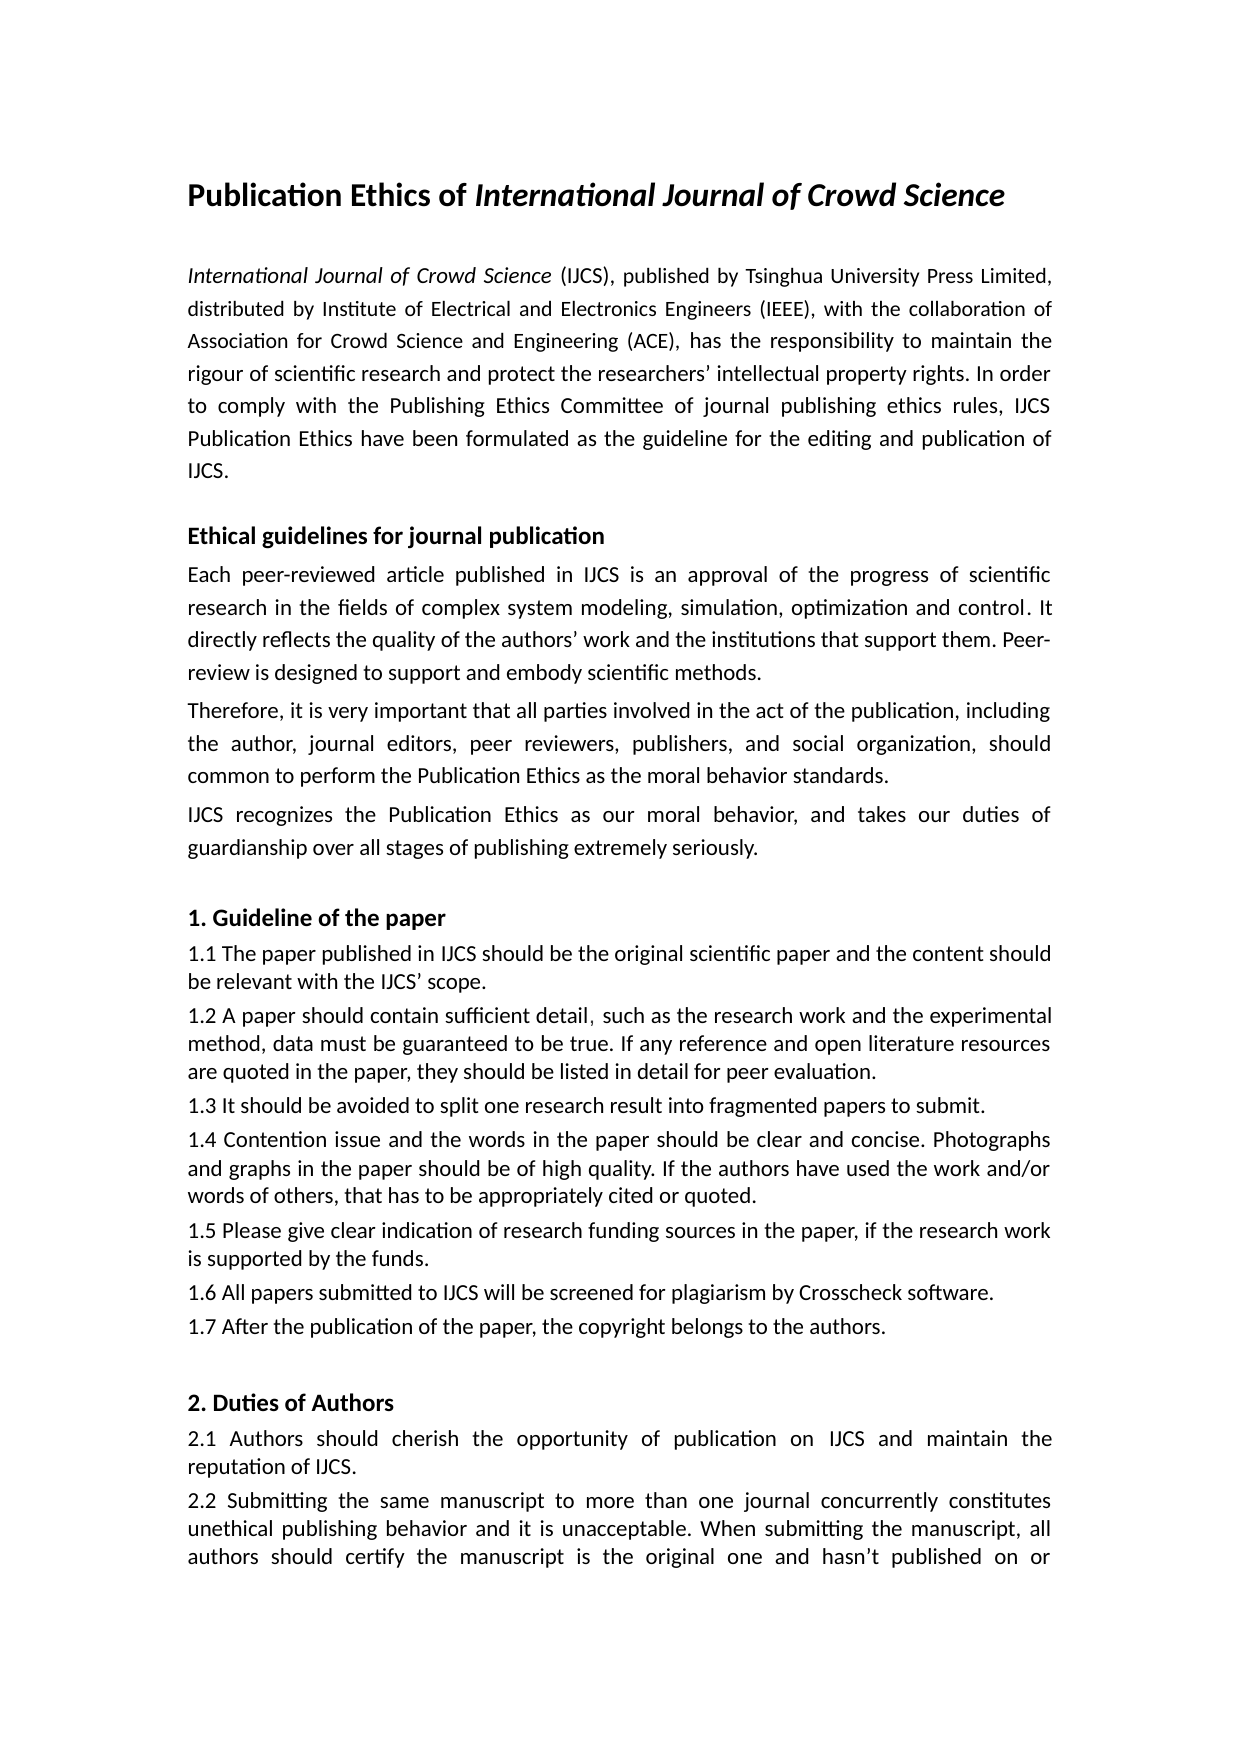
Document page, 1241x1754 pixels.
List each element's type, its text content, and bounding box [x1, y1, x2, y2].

text 1.5 Please give clear indication of research funding sources in the paper, if the research work is supported by the funds. [187, 1216, 1053, 1272]
text 2. Duties of Authors [187, 1387, 1053, 1418]
text 1.3 It should be avoided to split one research result into fragmented papers to submit. [187, 1091, 1053, 1119]
text Publication Ethics of International Journal of Crowd Science [187, 162, 1053, 227]
text IJCS recognizes the Publication Ethics as our moral behavior, and takes our duties of guardianship over all stages of publishing extremely seriously. [187, 798, 1053, 863]
text 1.7 After the publication of the paper, the copyright belongs to the authors. [187, 1312, 1053, 1341]
text 1.6 All papers submitted to IJCS will be screened for plagiarism by Crosscheck software. [187, 1278, 1053, 1306]
text 1.1 The paper published in IJCS should be the original scientific paper and the content should be relevant with the IJCS’ scope. [187, 939, 1053, 995]
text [187, 1486, 1053, 1570]
text Ethical guidelines for journal publication [187, 519, 1053, 552]
text 1.2 A paper should contain sufficient detail, such as the research work and the experimental method, data must be guaranteed to be true. If any reference and open literature resources are quoted in the paper, they should be listed in detail for peer evaluation. [187, 1001, 1053, 1085]
text International Journal of Crowd Science (IJCS), published by Tsinghua University Press Limited, distributed by Institute of Electrical and Electronics Engineers (IEEE), with the collaboration of Association for Crowd Science and Engineering (ACE), has the responsibility to maintain the rigour of scientific research and protect the researchers’ intellectual property rights. In order to comply with the Publishing Ethics Committee of journal publishing ethics rules, IJCS Publication Ethics have been formulated as the guideline for the editing and publication of IJCS. [187, 259, 1053, 487]
text 2.1 Authors should cherish the opportunity of publication on IJCS and maintain the reputation of IJCS. [187, 1424, 1053, 1480]
text Each peer-reviewed article published in IJCS is an approval of the progress of scientific research in the fields of complex system modeling, simulation, optimization and control. It directly reflects the quality of the authors’ work and the institutions that support them. Peer-review is designed to support and embody scientific methods. [187, 558, 1053, 688]
text 1. Guideline of the paper [187, 902, 1053, 932]
text Therefore, it is very important that all parties involved in the act of the publication, including the author, journal editors, peer reviewers, publishers, and social organization, should common to perform the Publication Ethics as the moral behavior standards. [187, 694, 1053, 792]
text 1.4 Contention issue and the words in the paper should be clear and concise. Photographs and graphs in the paper should be of high quality. If the authors have used the work and/or words of others, that has to be appropriately cited or quoted. [187, 1126, 1053, 1210]
